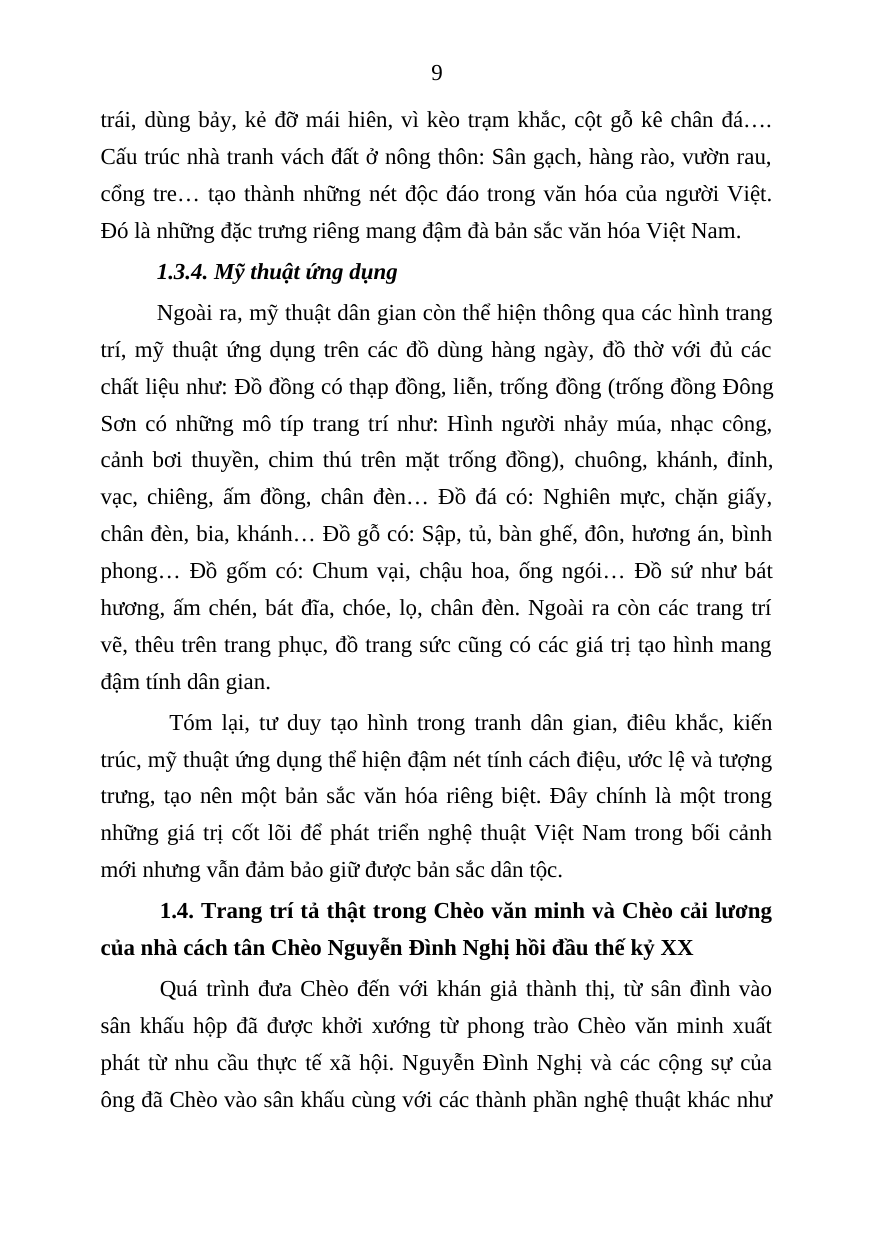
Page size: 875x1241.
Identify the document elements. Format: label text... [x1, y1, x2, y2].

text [100, 106, 774, 243]
text Tóm lại, tư duy tạo hình trong tranh dân gian, điêu khắc, kiến trúc, mỹ thuật ứng dụng thể hiện đậm nét tính cách điệu, ước lệ và tượng trưng, tạo nên một bản sắc văn hóa riêng biệt. Đây chính là một trong những giá trị cốt lõi để phát triển nghệ thuật Việt Nam trong bối cảnh mới nhưng vẫn đảm bảo giữ được bản sắc dân tộc. [100, 709, 774, 883]
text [100, 975, 774, 1112]
text Ngoài ra, mỹ thuật dân gian còn thể hiện thông qua các hình trang trí, mỹ thuật ứng dụng trên các đồ dùng hàng ngày, đồ thờ với đủ các chất liệu như: Đồ đồng có thạp đồng, liễn, trống đồng (trống đồng Đông Sơn có những mô típ trang trí như: Hình người nhảy múa, nhạc công, cảnh bơi thuyền, chim thú trên mặt trống đồng), chuông, khánh, đỉnh, vạc, chiêng, ấm đồng, chân đèn… Đồ đá có: Nghiên mực, chặn giấy, chân đèn, bia, khánh… Đồ gỗ có: Sập, tủ, bàn ghế, đôn, hương án, bình phong… Đồ gốm có: Chum vại, chậu hoa, ống ngói… Đồ sứ như bát hương, ấm chén, bát đĩa, chóe, lọ, chân đèn. Ngoài ra còn các trang trí vẽ, thêu trên trang phục, đồ trang sức cũng có các giá trị tạo hình mang đậm tính dân gian. [100, 299, 774, 694]
text 1.3.4. Mỹ thuật ứng dụng [100, 258, 774, 284]
text 1.4. Trang trí tả thật trong Chèo văn minh và Chèo cải lương của nhà cách tân Chèo Nguyễn Đình Nghị hồi đầu thế kỷ XX [100, 897, 774, 961]
